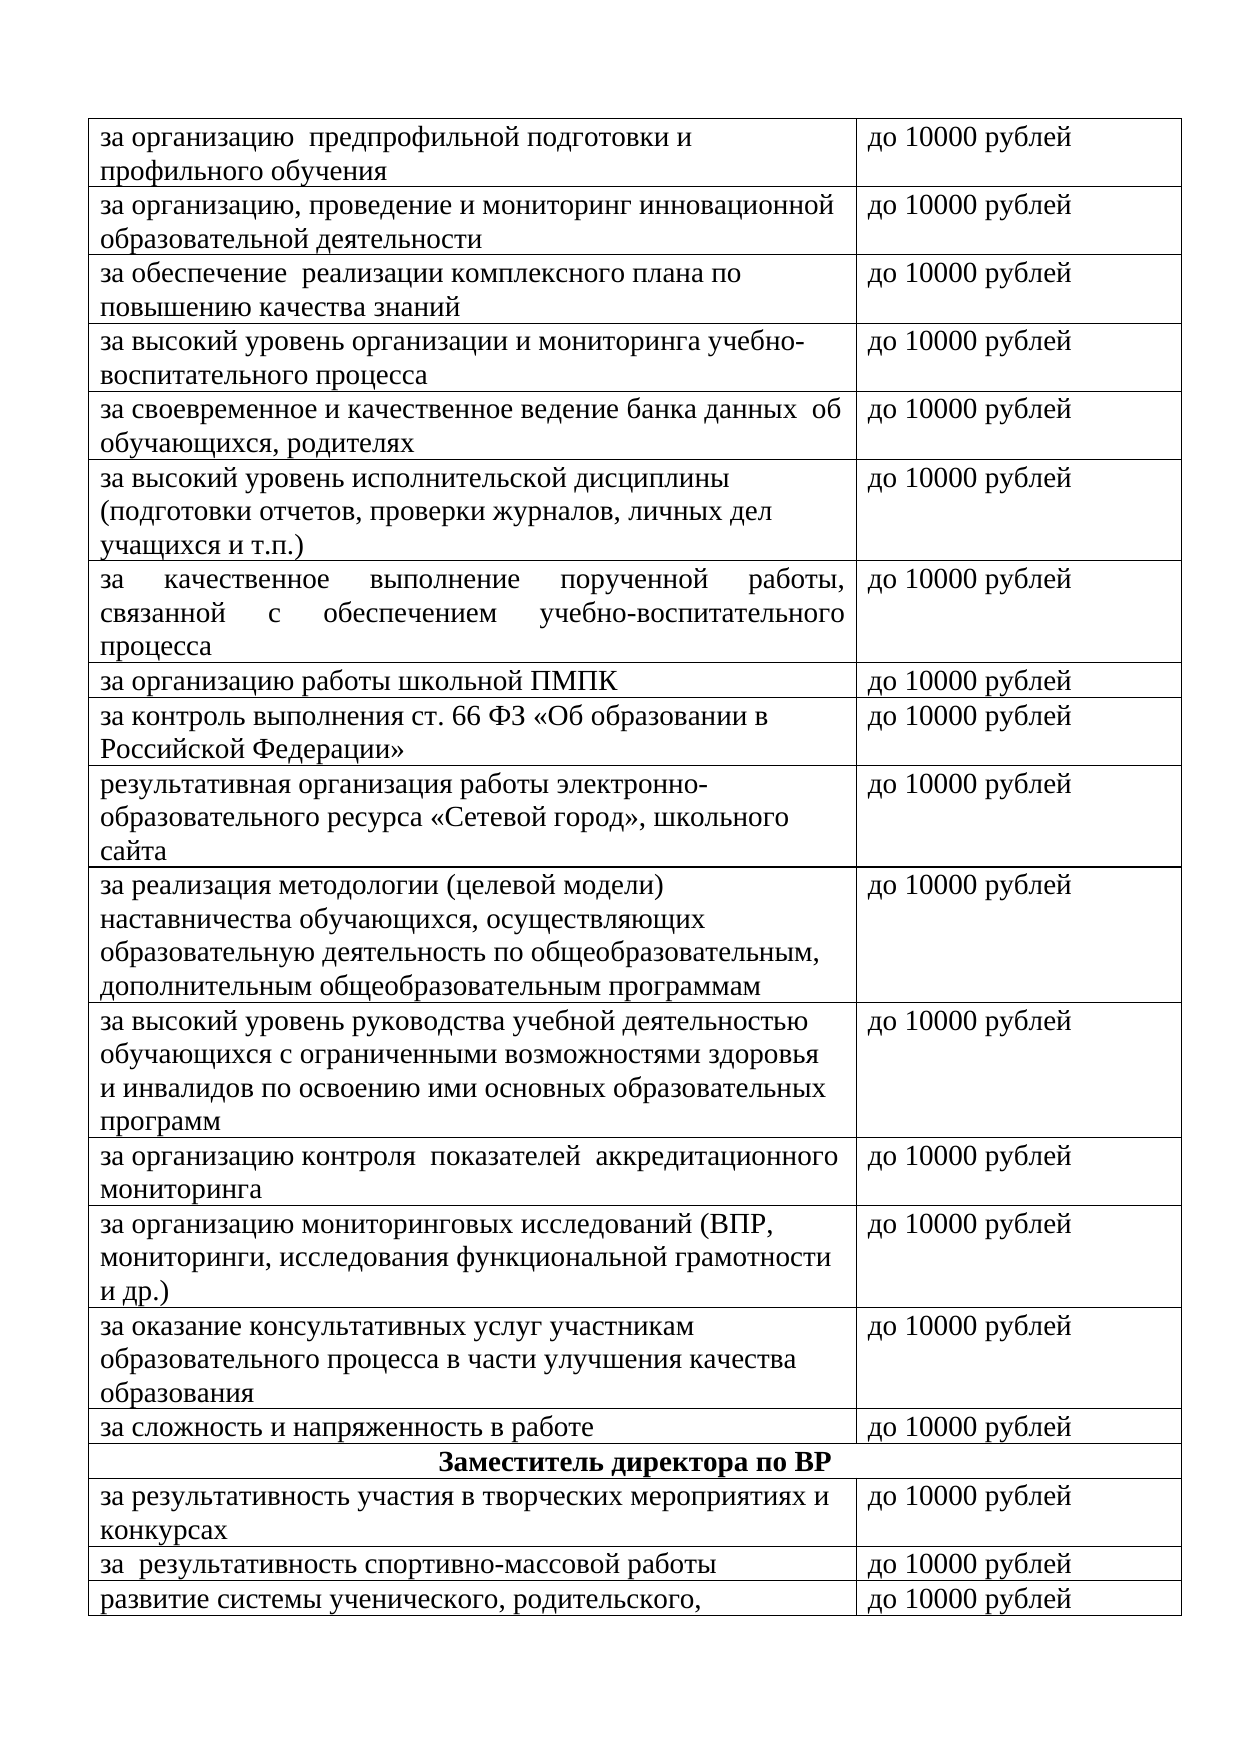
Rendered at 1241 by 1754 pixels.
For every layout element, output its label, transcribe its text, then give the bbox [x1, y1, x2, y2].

table_cell до 10000 рублей [857, 119, 1181, 186]
table_cell за качественное выполнение порученной работы, связанной с обеспечением учебно-воспитательного процесса [89, 561, 856, 662]
table_cell до 10000 рублей [857, 561, 1181, 662]
table_cell за результативность участия в творческих мероприятиях и конкурсах [89, 1479, 856, 1546]
table_cell до 10000 рублей [857, 1409, 1181, 1443]
table_cell за высокий уровень организации и мониторинга учебно-воспитательного процесса [89, 324, 856, 391]
table_cell за контроль выполнения ст. 66 ФЗ «Об образовании в Российской Федерации» [89, 698, 856, 765]
table_cell за организацию мониторинговых исследований (ВПР, мониторинги, исследования функциональной грамотности и др.) [89, 1206, 856, 1307]
table_cell до 10000 рублей [857, 392, 1181, 459]
table_cell результативная организация работы электронно-образовательного ресурса «Сетевой город», школьного сайта [89, 766, 856, 866]
table_cell до 10000 рублей [857, 1581, 1181, 1615]
table_cell за сложность и напряженность в работе [89, 1409, 856, 1443]
table_cell до 10000 рублей [857, 324, 1181, 391]
table_cell Заместитель директора по ВР [89, 1444, 1181, 1477]
table_cell за организацию предпрофильной подготовки и профильного обучения [89, 119, 856, 186]
table_cell за высокий уровень исполнительской дисциплины (подготовки отчетов, проверки журналов, личных дел учащихся и т.п.) [89, 460, 856, 560]
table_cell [89, 1581, 856, 1615]
table_cell за реализация методологии (целевой модели) наставничества обучающихся, осуществляющих образовательную деятельность по общеобразовательным, дополнительным общеобразовательным программам [89, 868, 856, 1002]
table_cell за организацию работы школьной ПМПК [89, 663, 856, 697]
table_cell до 10000 рублей [857, 868, 1181, 1002]
table_cell до 10000 рублей [857, 1479, 1181, 1546]
table_cell до 10000 рублей [857, 698, 1181, 765]
table_cell до 10000 рублей [857, 1003, 1181, 1137]
table_cell за обеспечение реализации комплексного плана по повышению качества знаний [89, 255, 856, 322]
table_cell за организацию контроля показателей аккредитационного мониторинга [89, 1138, 856, 1205]
table_cell за результативность спортивно-массовой работы [89, 1547, 856, 1580]
table_cell до 10000 рублей [857, 663, 1181, 697]
table_cell до 10000 рублей [857, 460, 1181, 560]
table_cell до 10000 рублей [857, 187, 1181, 254]
table_cell до 10000 рублей [857, 766, 1181, 866]
table_cell за организацию, проведение и мониторинг инновационной образовательной деятельности [89, 187, 856, 254]
table_cell до 10000 рублей [857, 1138, 1181, 1205]
table_cell до 10000 рублей [857, 1206, 1181, 1307]
table_cell за своевременное и качественное ведение банка данных об обучающихся, родителях [89, 392, 856, 459]
table_cell за высокий уровень руководства учебной деятельностью обучающихся с ограниченными возможностями здоровья и инвалидов по освоению ими основных образовательных программ [89, 1003, 856, 1137]
table_cell до 10000 рублей [857, 1308, 1181, 1408]
table_cell до 10000 рублей [857, 1547, 1181, 1580]
table_cell за оказание консультативных услуг участникам образовательного процесса в части улучшения качества образования [89, 1308, 856, 1408]
table_cell до 10000 рублей [857, 255, 1181, 322]
